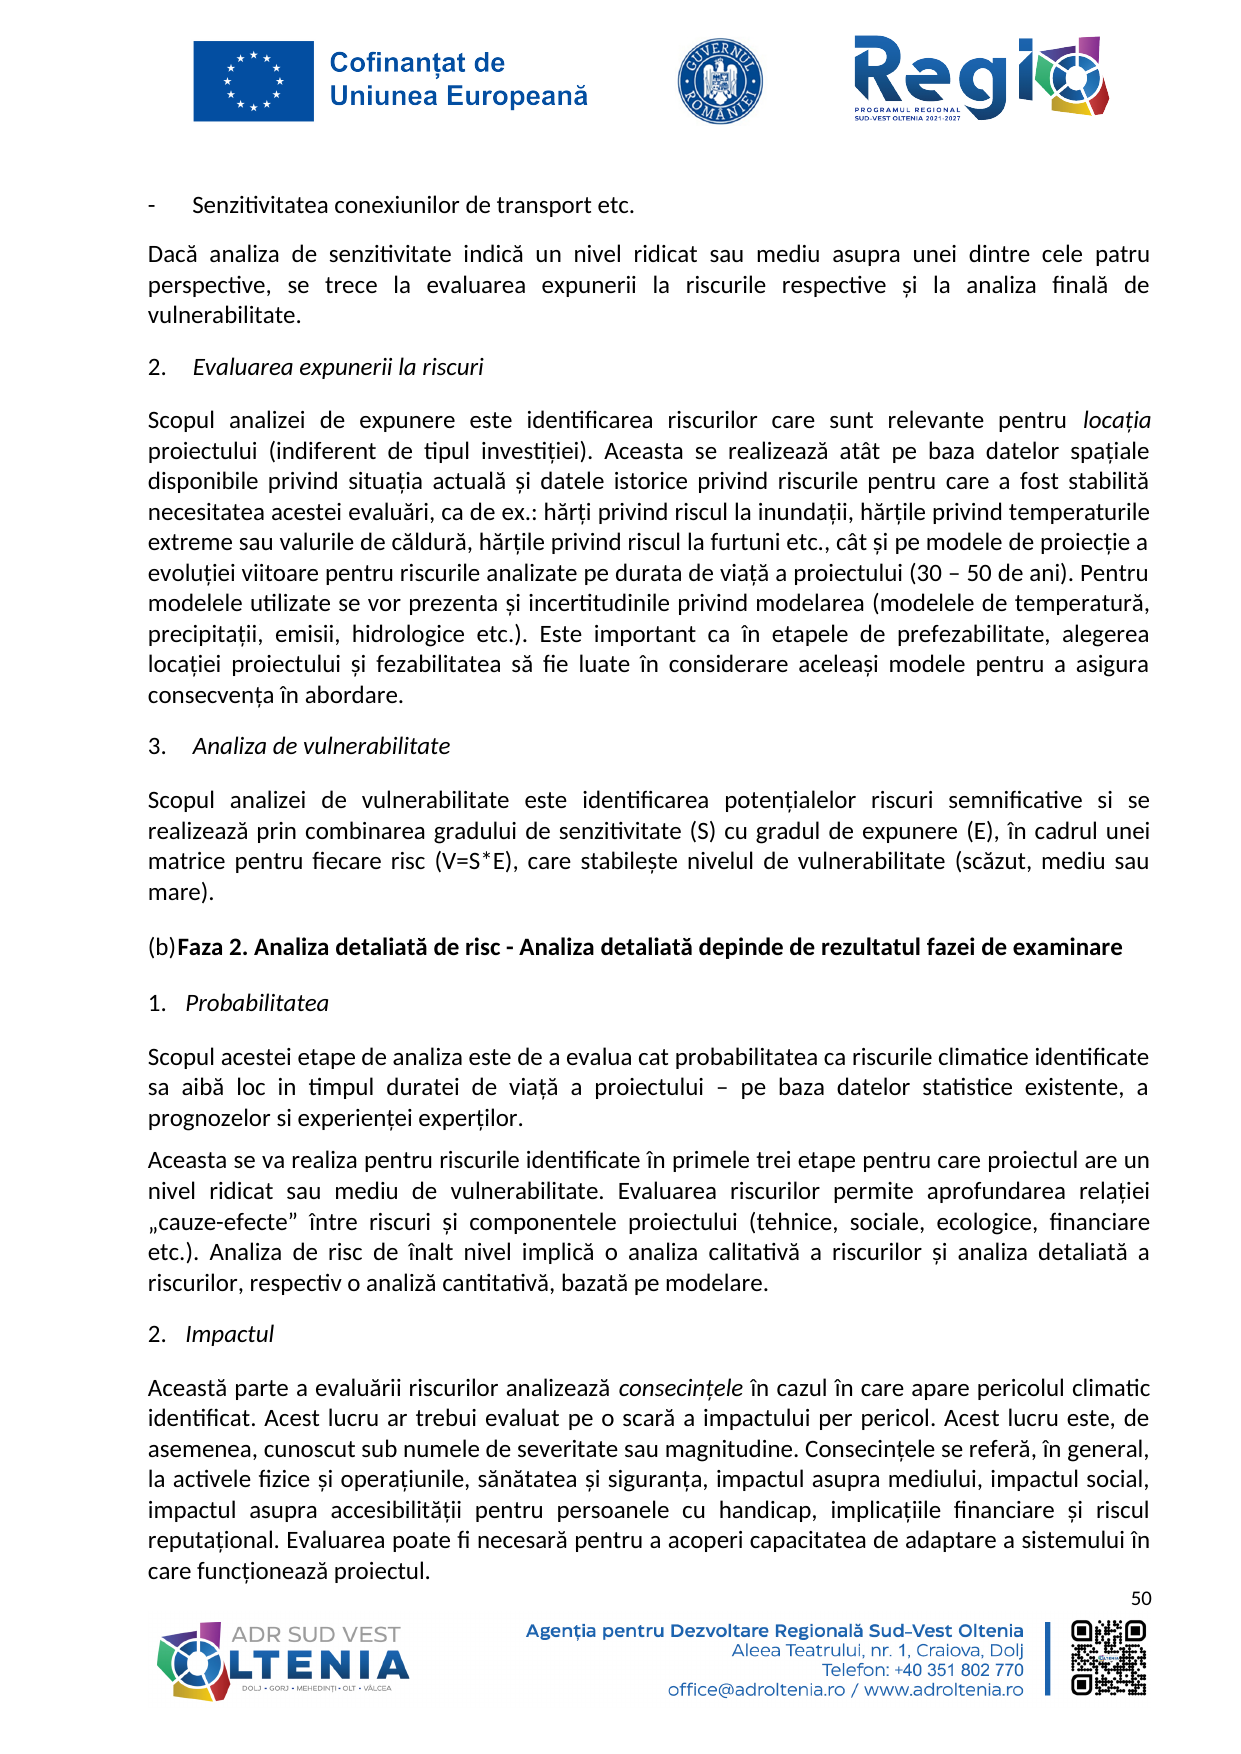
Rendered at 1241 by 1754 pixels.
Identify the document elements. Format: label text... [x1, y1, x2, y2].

list Impactul [148, 1318, 1152, 1349]
text Dacă analiza de senzitivitate indică un nivel ridicat sau mediu asupra unei dintre cele patru perspective, se trece la evaluarea expunerii la riscurile respective și la analiza finală de vulnerabilitate. [148, 238, 1152, 330]
list Senzitivitatea conexiunilor de transport etc. [148, 189, 1152, 219]
picture [674, 36, 768, 126]
text Aceasta se va realiza pentru riscurile identificate în primele trei etape pentru care proiectul are un nivel ridicat sau mediu de vulnerabilitate. Evaluarea riscurilor permite aprofundarea relației „cauze-efecte” între riscuri și componentele proiectului (tehnice, sociale, ecologice, financiare etc.). Analiza de risc de înalt nivel implică o analiza calitativă a riscurilor și analiza detaliată a riscurilor, respectiv o analiză cantitativă, bazată pe modelare. [148, 1145, 1152, 1297]
picture [188, 36, 590, 125]
list Evaluarea expunerii la riscuri [148, 351, 1152, 381]
picture [147, 1611, 1151, 1708]
text Scopul analizei de vulnerabilitate este identificarea potențialelor riscuri semnificative si se realizează prin combinarea gradului de senzitivitate (S) cu gradul de expunere (E), în cadrul unei matrice pentru fiecare risc (V=S*E), care stabilește nivelul de vulnerabilitate (scăzut, mediu sau mare). [148, 784, 1152, 906]
list Probabilitatea [148, 987, 1152, 1017]
text Scopul analizei de expunere este identificarea riscurilor care sunt relevante pentru locația proiectului (indiferent de tipul investiției). Aceasta se realizează atât pe baza datelor spațiale disponibile privind situația actuală și datele istorice privind riscurile pentru care a fost stabilită necesitatea acestei evaluări, ca de ex.: hărți privind riscul la inundații, hărțile privind temperaturile extreme sau valurile de căldură, hărțile privind riscul la furtuni etc., cât și pe modele de proiecție a evoluției viitoare pentru riscurile analizate pe durata de viață a proiectului (30 – 50 de ani). Pentru modelele utilizate se vor prezenta și incertitudinile privind modelarea (modelele de temperatură, precipitații, emisii, hidrologice etc.). Este important ca în etapele de prefezabilitate, alegerea locației proiectului și fezabilitatea să fie luate în considerare aceleași modele pentru a asigura consecvența în abordare. [148, 404, 1152, 710]
list Analiza de vulnerabilitate [148, 731, 1152, 761]
picture [852, 34, 1111, 124]
text Scopul acestei etape de analiza este de a evalua cat probabilitatea ca riscurile climatice identificate sa aibă loc in timpul duratei de viață a proiectului – pe baza datelor statistice existente, a prognozelor si experienței experților. [148, 1041, 1152, 1132]
text Această parte a evaluării riscurilor analizează consecințele în cazul în care apare pericolul climatic identificat. Acest lucru ar trebui evaluat pe o scară a impactului per pericol. Acest lucru este, de asemenea, cunoscut sub numele de severitate sau magnitudine. Consecințele se referă, în general, la activele fizice și operațiunile, sănătatea și siguranța, impactul asupra mediului, impactul social, impactul asupra accesibilității pentru persoanele cu handicap, implicațiile financiare și riscul reputațional. Evaluarea poate fi necesară pentru a acoperi capacitatea de adaptare a sistemului în care funcționează proiectul. [148, 1372, 1152, 1586]
text (b) Faza 2. Analiza detaliată de risc - Analiza detaliată depinde de rezultatul fazei de examinare [148, 931, 1152, 962]
